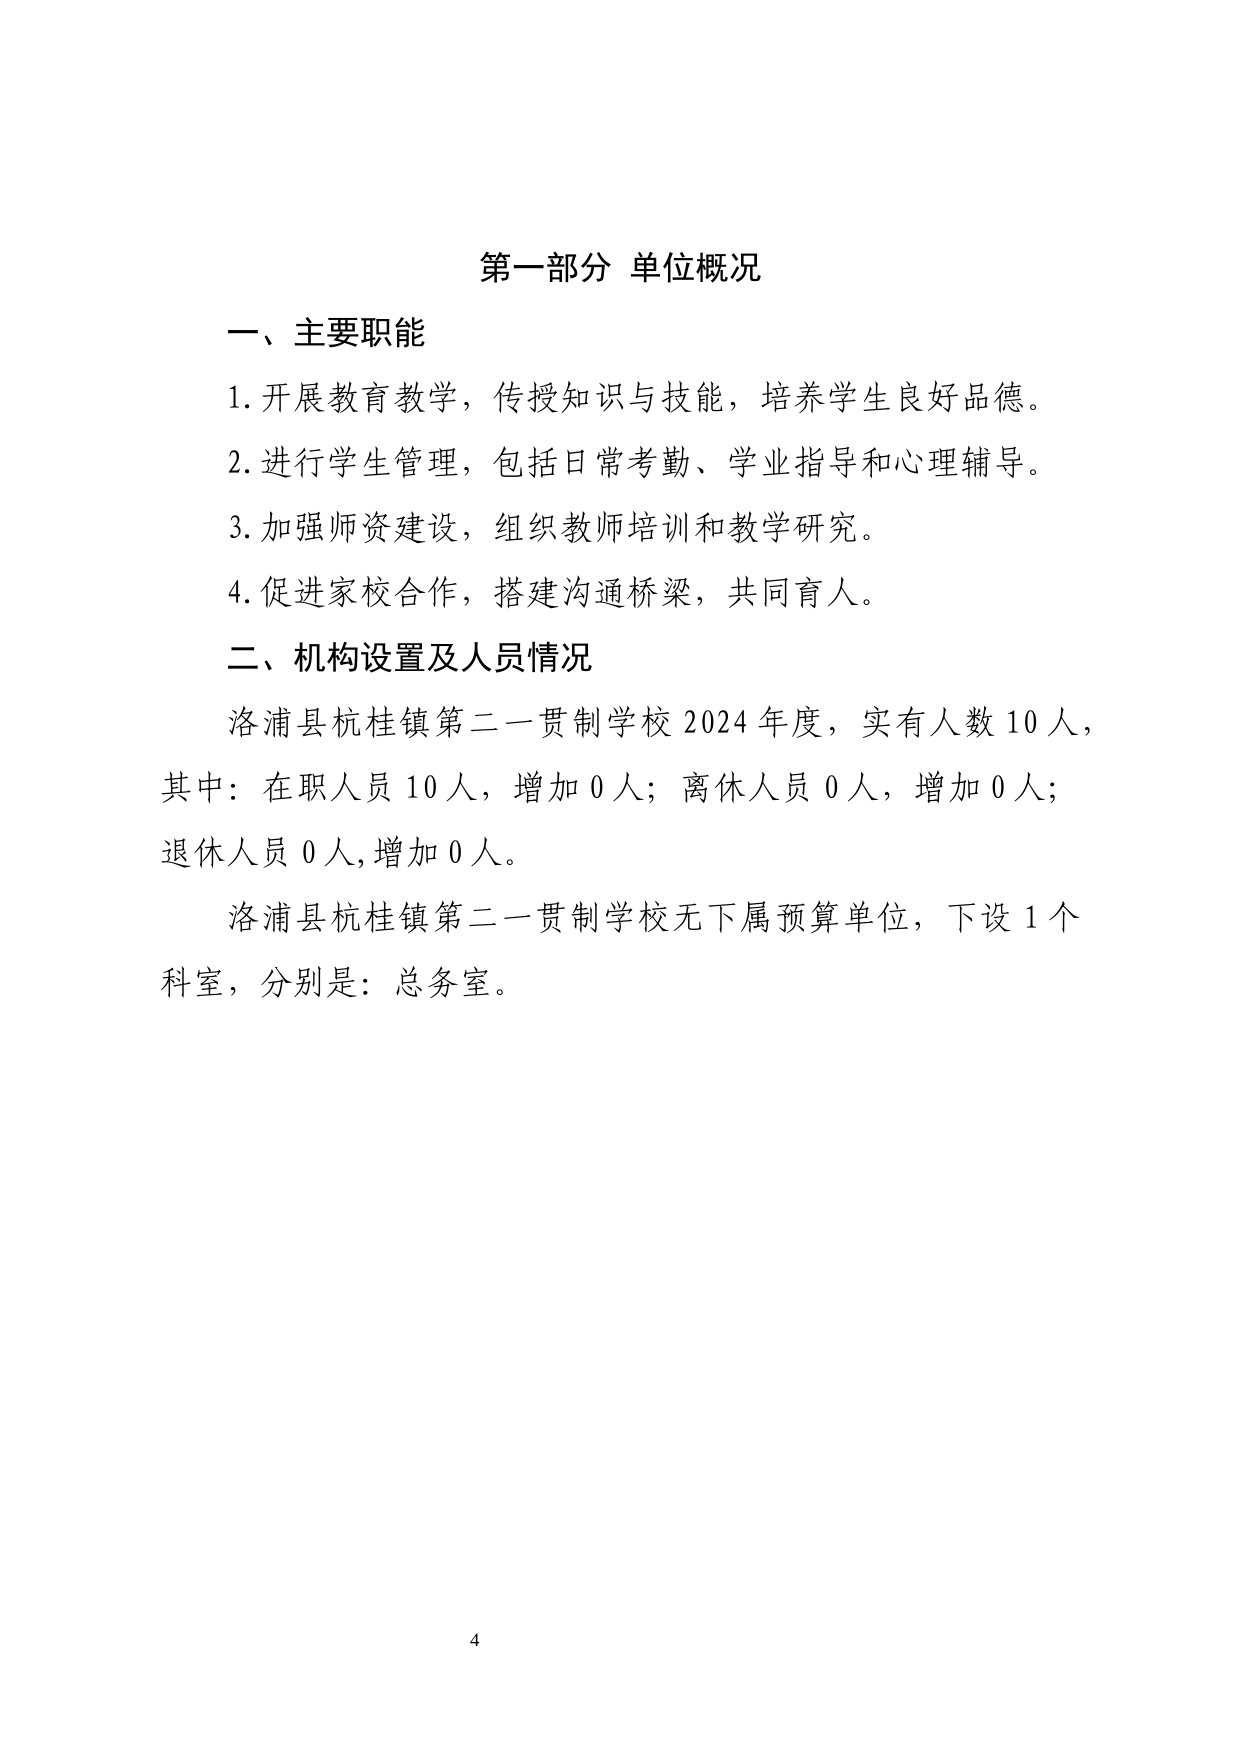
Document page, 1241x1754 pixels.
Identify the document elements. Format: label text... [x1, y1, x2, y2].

text 3.加强师资建设，组织教师培训和教学研究。 [159, 493, 1081, 558]
text 4.促进家校合作，搭建沟通桥梁，共同育人。 [159, 558, 1081, 623]
text 二、机构设置及人员情况 [159, 623, 1081, 688]
text 1.开展教育教学，传授知识与技能，培养学生良好品德。 [159, 363, 1081, 428]
text 2.进行学生管理，包括日常考勤、学业指导和心理辅导。 [159, 428, 1081, 493]
text 一、主要职能 [159, 298, 1081, 363]
text 洛浦县杭桂镇第二一贯制学校2024年度，实有人数10人，其中：在职人员10人，增加0人；离休人员0人，增加0人；退休人员0人,增加0人。 [159, 688, 1081, 883]
text 第一部分 单位概况 [159, 233, 1081, 298]
text 洛浦县杭桂镇第二一贯制学校无下属预算单位，下设1个科室，分别是：总务室。 [159, 883, 1081, 1013]
